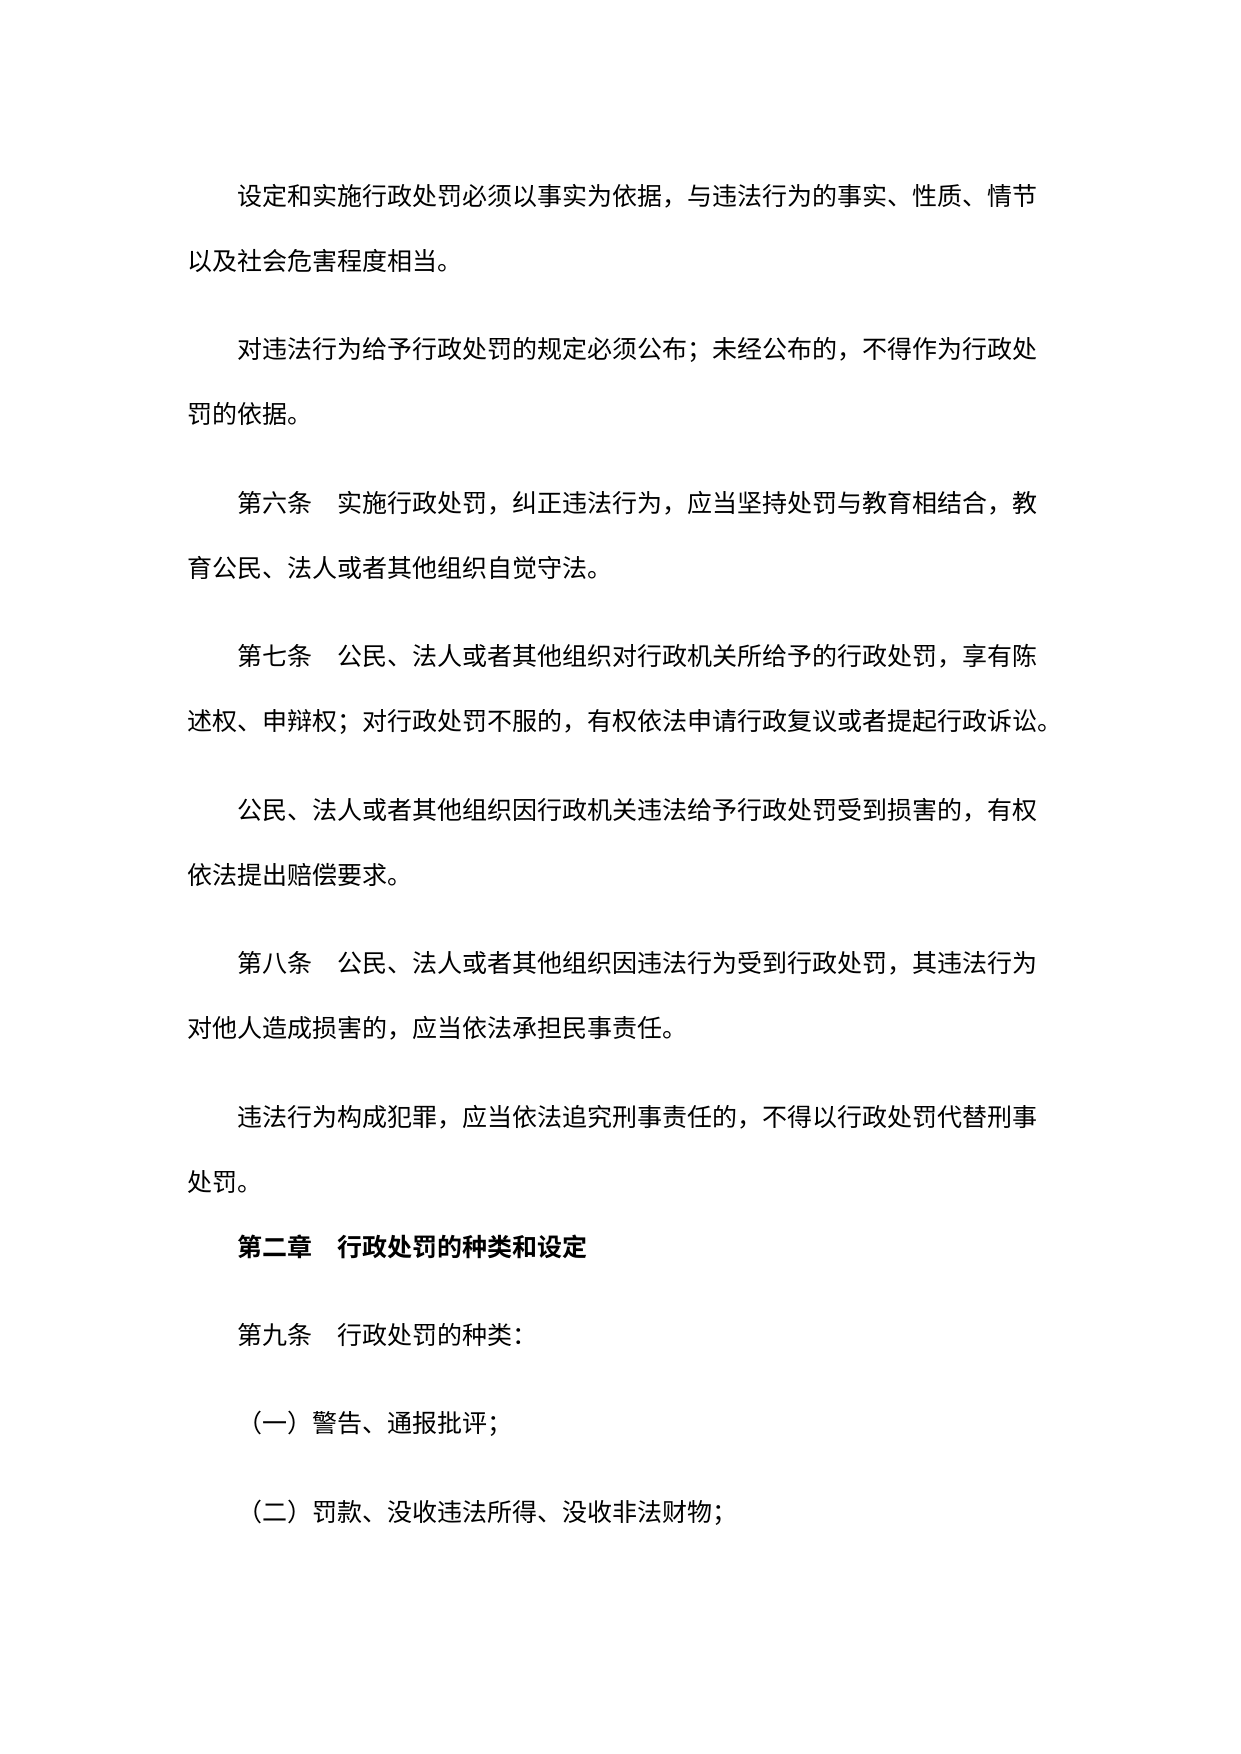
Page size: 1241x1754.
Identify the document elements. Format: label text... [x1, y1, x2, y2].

text 第二章 行政处罚的种类和设定 [187, 1213, 1053, 1278]
text 第七条 公民、法人或者其他组织对行政机关所给予的行政处罚，享有陈述权、申辩权；对行政处罚不服的，有权依法申请行政复议或者提起行政诉讼。 [187, 622, 1053, 752]
text （一）警告、通报批评； [187, 1389, 1053, 1454]
text 第八条 公民、法人或者其他组织因违法行为受到行政处罚，其违法行为对他人造成损害的，应当依法承担民事责任。 [187, 929, 1053, 1059]
text 第九条 行政处罚的种类： [187, 1301, 1053, 1366]
text （二）罚款、没收违法所得、没收非法财物； [187, 1478, 1053, 1543]
text 违法行为构成犯罪，应当依法追究刑事责任的，不得以行政处罚代替刑事处罚。 [187, 1083, 1053, 1213]
text 公民、法人或者其他组织因行政机关违法给予行政处罚受到损害的，有权依法提出赔偿要求。 [187, 776, 1053, 906]
text 对违法行为给予行政处罚的规定必须公布；未经公布的，不得作为行政处罚的依据。 [187, 315, 1053, 445]
text 设定和实施行政处罚必须以事实为依据，与违法行为的事实、性质、情节以及社会危害程度相当。 [187, 162, 1053, 292]
text 第六条 实施行政处罚，纠正违法行为，应当坚持处罚与教育相结合，教育公民、法人或者其他组织自觉守法。 [187, 469, 1053, 599]
